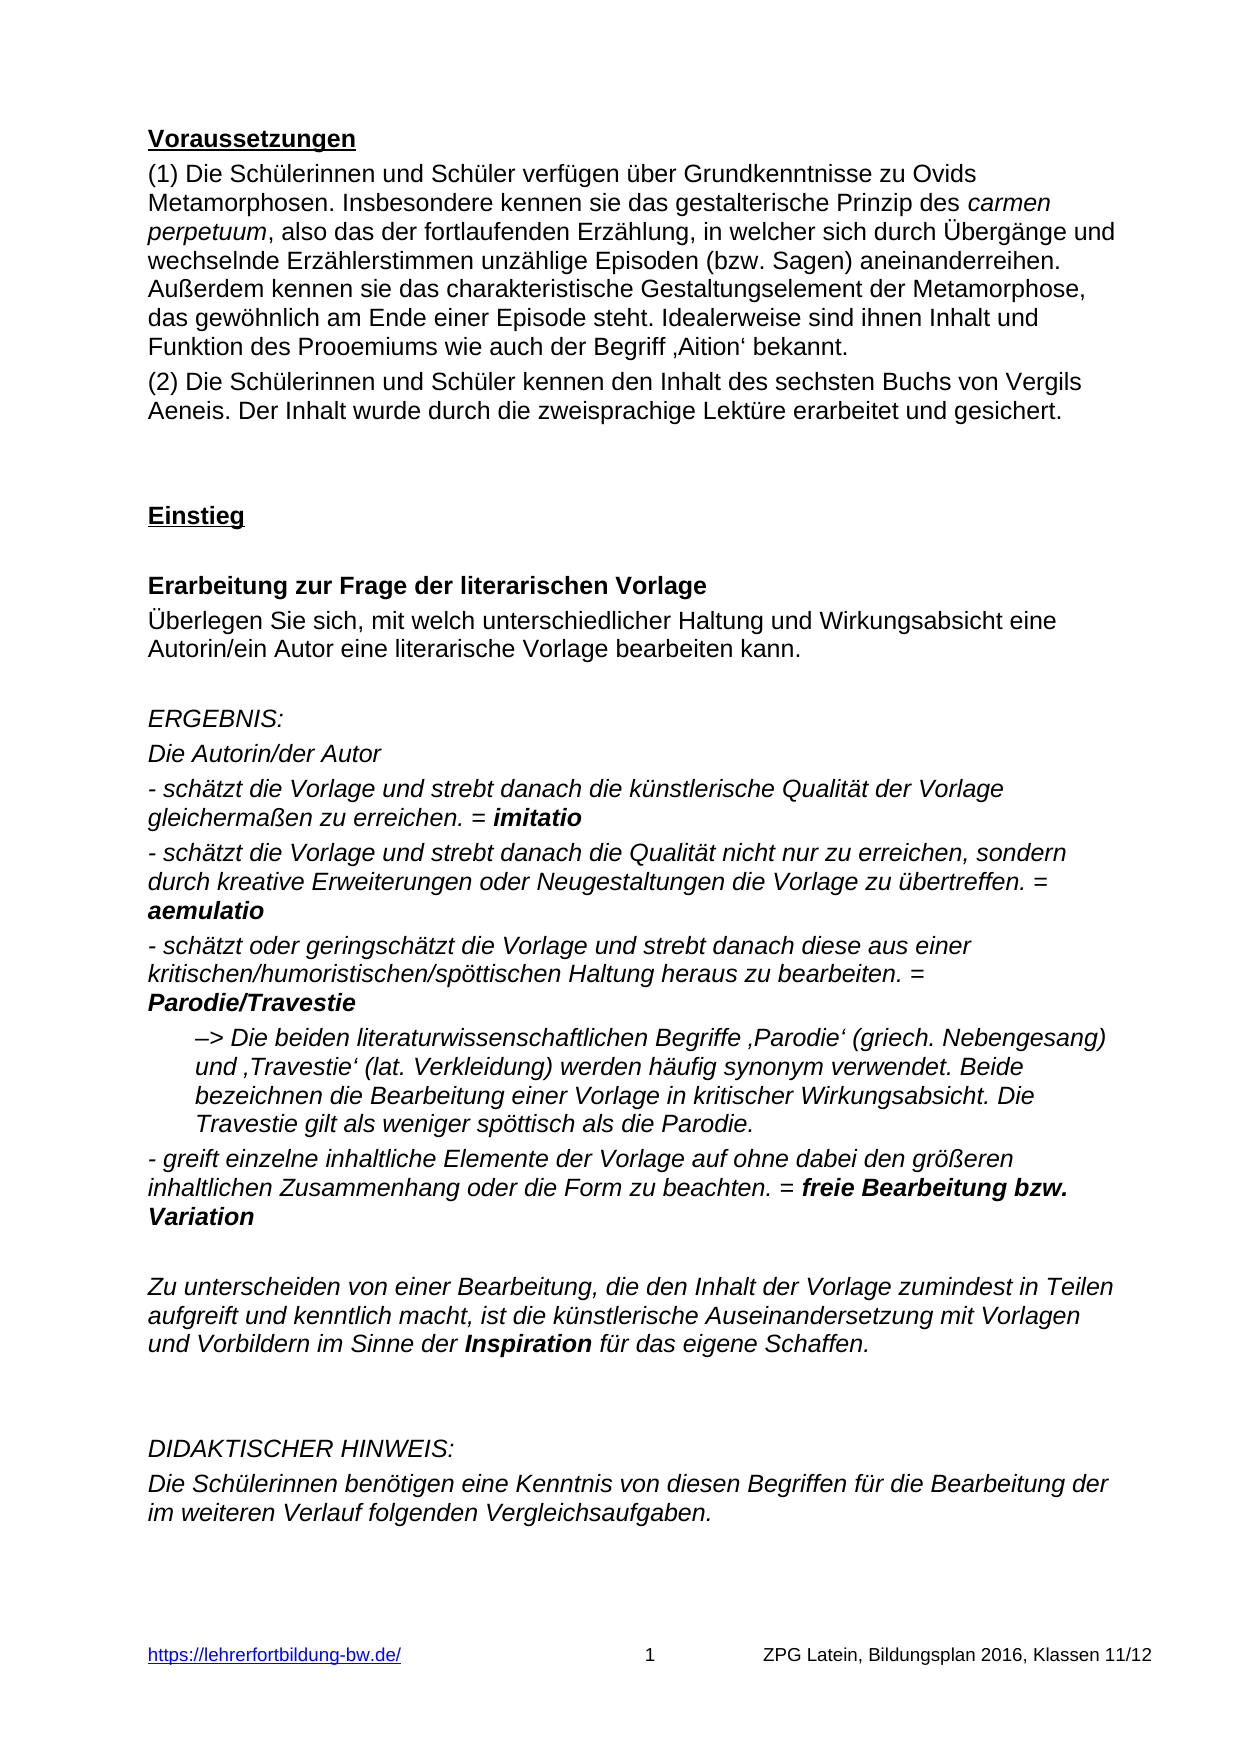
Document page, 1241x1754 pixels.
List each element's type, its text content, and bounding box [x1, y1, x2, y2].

text Die Schülerinnen benötigen eine Kenntnis von diesen Begriffen für die Bearbeitung der im weiteren Verlauf folgenden Vergleichsaufgaben. [148, 1469, 1122, 1527]
text Zu unterscheiden von einer Bearbeitung, die den Inhalt der Vorlage zumindest in Teilen aufgreift und kenntlich macht, ist die künstlerische Auseinandersetzung mit Vorlagen und Vorbildern im Sinne der Inspiration für das eigene Schaffen. [148, 1272, 1122, 1358]
text (1) Die Schülerinnen und Schüler verfügen über Grundkenntnisse zu Ovids Metamorphosen. Insbesondere kennen sie das gestalterische Prinzip des carmen perpetuum, also das der fortlaufenden Erzählung, in welcher sich durch Übergänge und wechselnde Erzählerstimmen unzählige Episoden (bzw. Sagen) aneinanderreihen. Außerdem kennen sie das charakteristische Gestaltungselement der Metamorphose, das gewöhnlich am Ende einer Episode steht. Idealerweise sind ihnen Inhalt und Funktion des Prooemiums wie auch der Begriff ‚Aition‘ bekannt. [148, 159, 1122, 361]
text (2) Die Schülerinnen und Schüler kennen den Inhalt des sechsten Buchs von Vergils Aeneis. Der Inhalt wurde durch die zweisprachige Lektüre erarbeitet und gesichert. [148, 367, 1122, 424]
text - schätzt die Vorlage und strebt danach die künstlerische Qualität der Vorlage gleichermaßen zu erreichen. = imitatio [148, 774, 1122, 832]
text ERGEBNIS: [148, 704, 1122, 733]
text DIDAKTISCHER HINWEIS: [148, 1434, 1122, 1463]
text - schätzt die Vorlage und strebt danach die Qualität nicht nur zu erreichen, sondern durch kreative Erweiterungen oder Neugestaltungen die Vorlage zu übertreffen. = aemulatio [148, 838, 1122, 924]
text Voraussetzungen [148, 124, 1122, 153]
text Einstieg [148, 501, 1122, 529]
text Erarbeitung zur Frage der literarischen Vorlage [148, 571, 1122, 599]
text Die Autorin/der Autor [148, 739, 1122, 768]
text - greift einzelne inhaltliche Elemente der Vorlage auf ohne dabei den größeren inhaltlichen Zusammenhang oder die Form zu beachten. = freie Bearbeitung bzw. Variation [148, 1144, 1122, 1231]
text Überlegen Sie sich, mit welch unterschiedlicher Haltung und Wirkungsabsicht eine Autorin/ein Autor eine literarische Vorlage bearbeiten kann. [148, 606, 1122, 663]
text - schätzt oder geringschätzt die Vorlage und strebt danach diese aus einer kritischen/humoristischen/spöttischen Haltung heraus zu bearbeiten. = Parodie/Travestie [148, 931, 1122, 1017]
text –> Die beiden literaturwissenschaftlichen Begriffe ‚Parodie‘ (griech. Nebengesang) und ‚Travestie‘ (lat. Verkleidung) werden häufig synonym verwendet. Beide bezeichnen die Bearbeitung einer Vorlage in kritischer Wirkungsabsicht. Die Travestie gilt als weniger spöttisch als die Parodie. [195, 1023, 1122, 1138]
